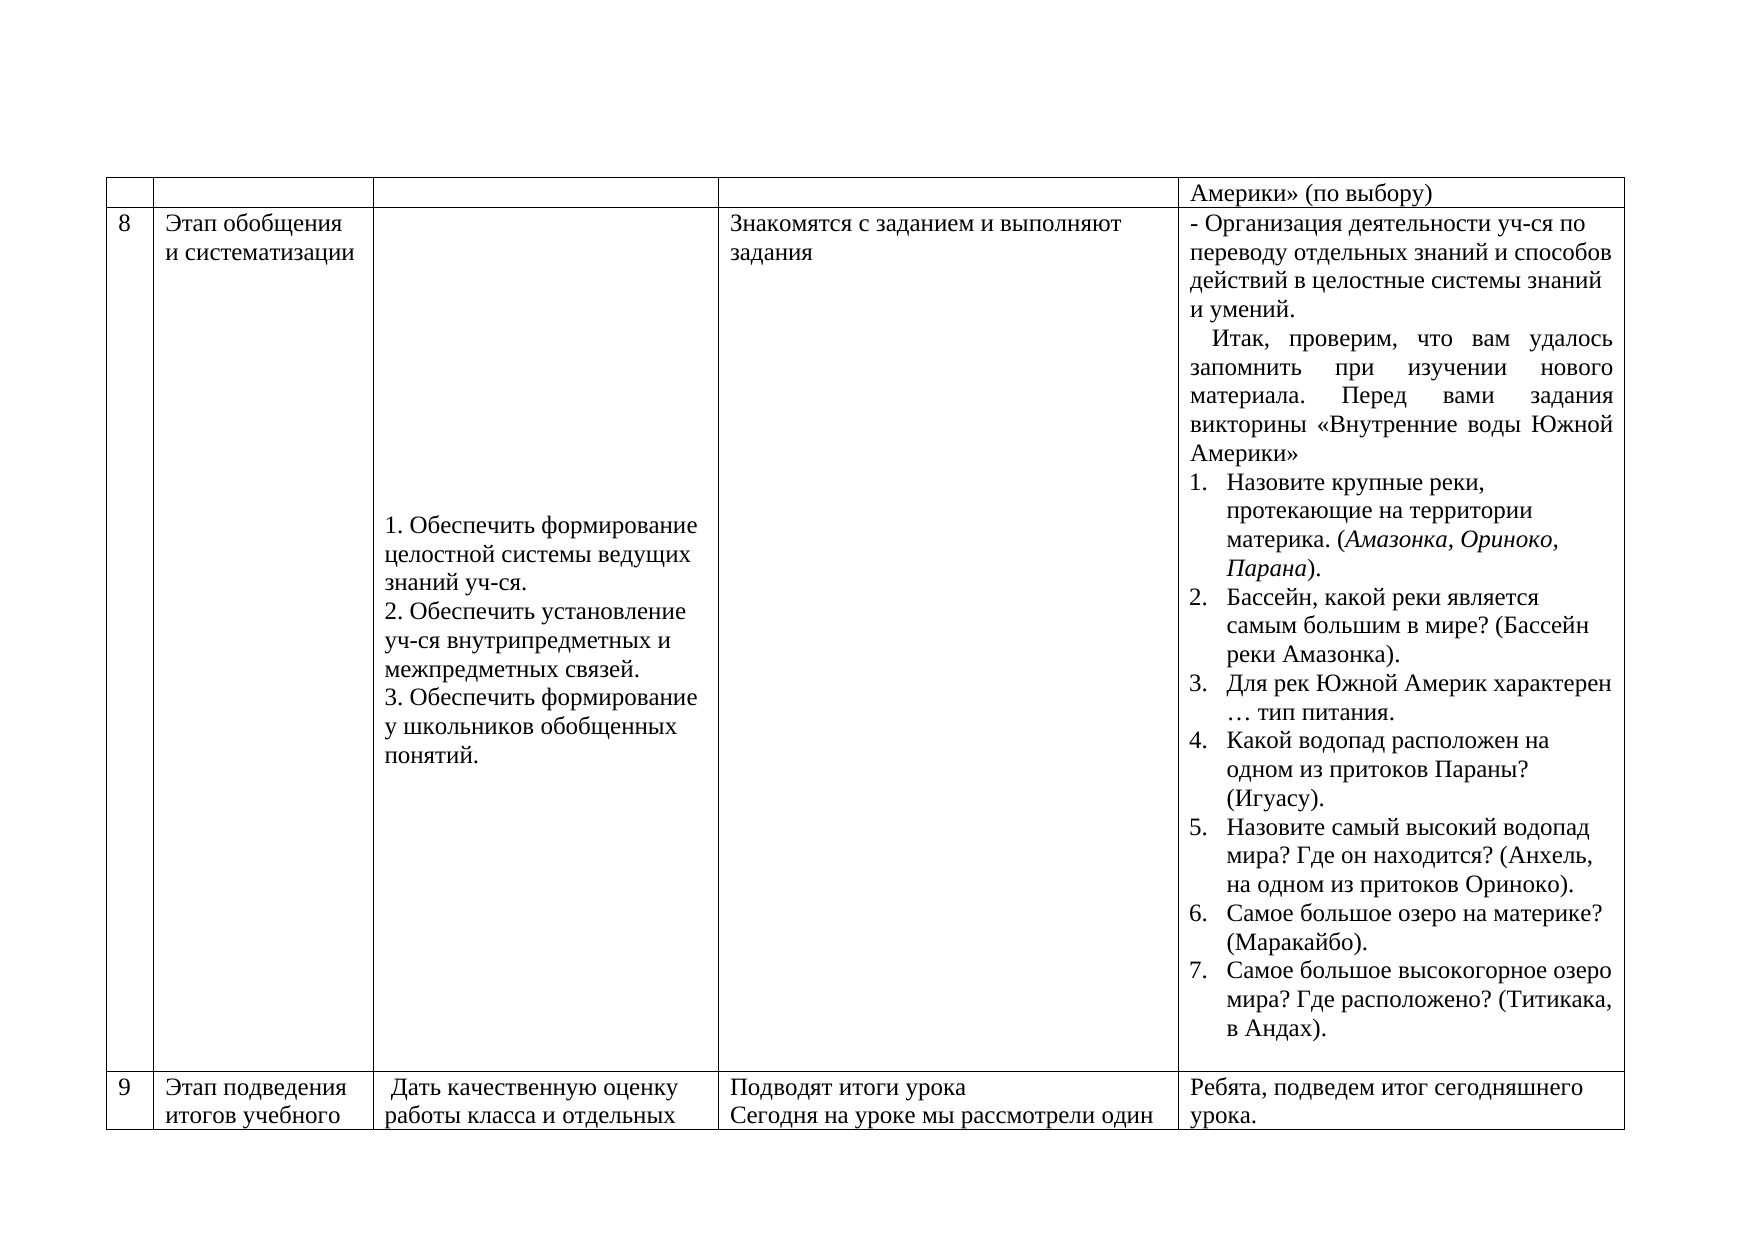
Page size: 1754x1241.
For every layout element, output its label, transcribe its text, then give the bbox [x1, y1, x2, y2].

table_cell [154, 178, 373, 207]
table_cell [719, 178, 1178, 207]
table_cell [374, 178, 718, 207]
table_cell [1179, 1072, 1624, 1129]
table_cell 8 [107, 208, 153, 1071]
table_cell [374, 1072, 718, 1129]
table_cell Знакомятся с заданием и выполняют задания [719, 208, 1178, 1071]
table_cell Этап обобщения и систематизации [154, 208, 373, 1071]
table_cell - Организация деятельности уч-ся по переводу отдельных знаний и способов действий в целостные системы знаний и умений. Итак, проверим, что вам удалось запомнить при изучении нового материала. Перед вами задания викторины «Внутренние воды Южной Америки» Назовите крупные реки, протекающие на территории материка. (Амазонка, Ориноко, Парана). Бассейн, какой реки является самым большим в мире? (Бассейн реки Амазонка). Для рек Южной Америк характерен … тип питания. Какой водопад расположен на одном из притоков Параны? (Игуасу). Назовите самый высокий водопад мира? Где он находится? (Анхель, на одном из притоков Ориноко). Самое большое озеро на материке? (Маракайбо). Самое большое высокогорное озеро мира? Где расположено? (Титикака, в Андах). [1179, 208, 1624, 1071]
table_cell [154, 1072, 373, 1129]
table_cell 7 [107, 178, 153, 207]
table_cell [719, 1072, 1178, 1129]
table_cell 1. Обеспечить формирование целостной системы ведущих знаний уч-ся. 2. Обеспечить установление уч-ся внутрипредметных и межпредметных связей. 3. Обеспечить формирование у школьников обобщенных понятий. [374, 208, 718, 1071]
table_cell 9 [107, 1072, 153, 1129]
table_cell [1179, 178, 1624, 207]
